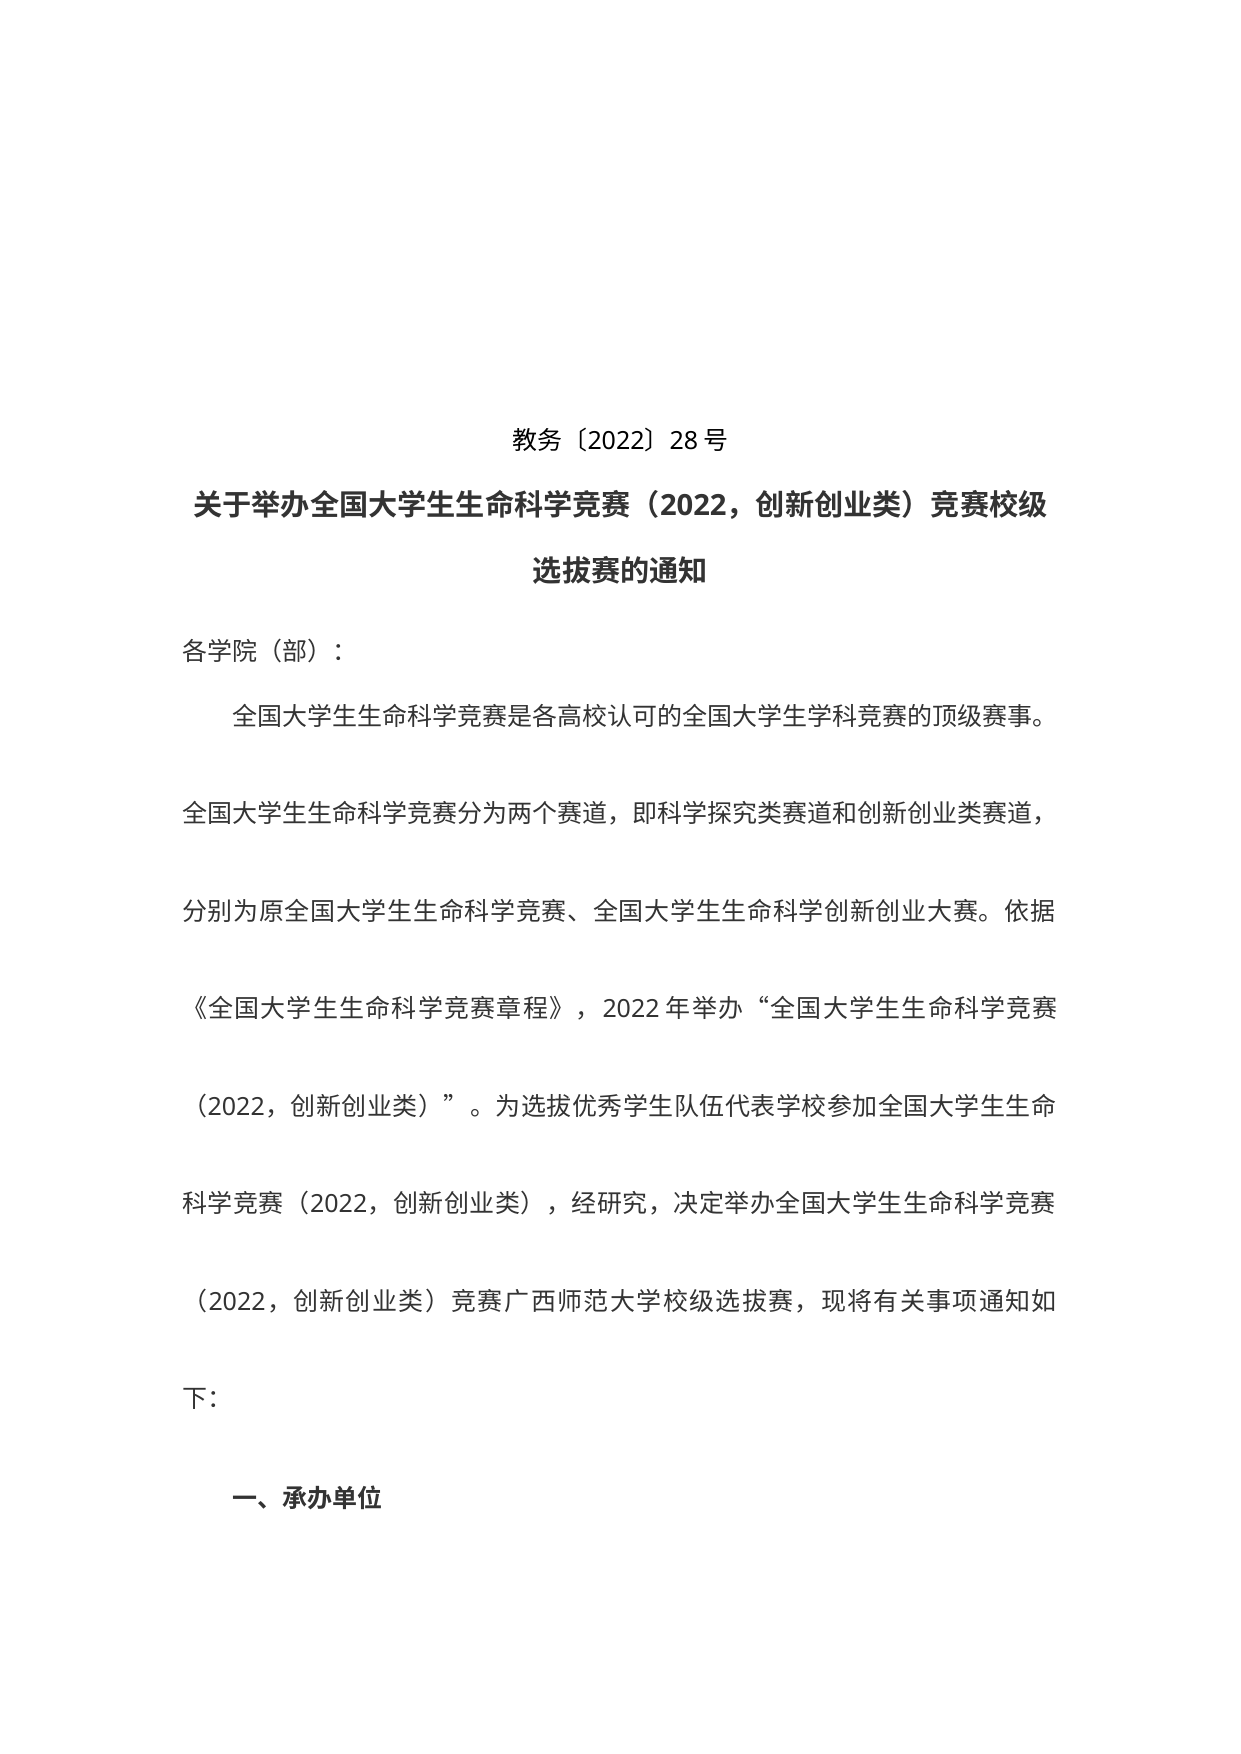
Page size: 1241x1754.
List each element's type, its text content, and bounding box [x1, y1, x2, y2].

text 教务〔2022〕28号 [182, 406, 1058, 471]
text 关于举办全国大学生生命科学竞赛（2022，创新创业类）竞赛校级选拔赛的通知 [182, 471, 1058, 601]
text 各学院（部）： [182, 617, 1058, 682]
text 一、承办单位 [182, 1464, 1058, 1529]
text 全国大学生生命科学竞赛是各高校认可的全国大学生学科竞赛的顶级赛事。全国大学生生命科学竞赛分为两个赛道，即科学探究类赛道和创新创业类赛道，分别为原全国大学生生命科学竞赛、全国大学生生命科学创新创业大赛。依据《全国大学生生命科学竞赛章程》，2022年举办“全国大学生生命科学竞赛（2022，创新创业类）”。为选拔优秀学生队伍代表学校参加全国大学生生命科学竞赛（2022，创新创业类），经研究，决定举办全国大学生生命科学竞赛（2022，创新创业类）竞赛广西师范大学校级选拔赛，现将有关事项通知如下： [182, 682, 1058, 1429]
